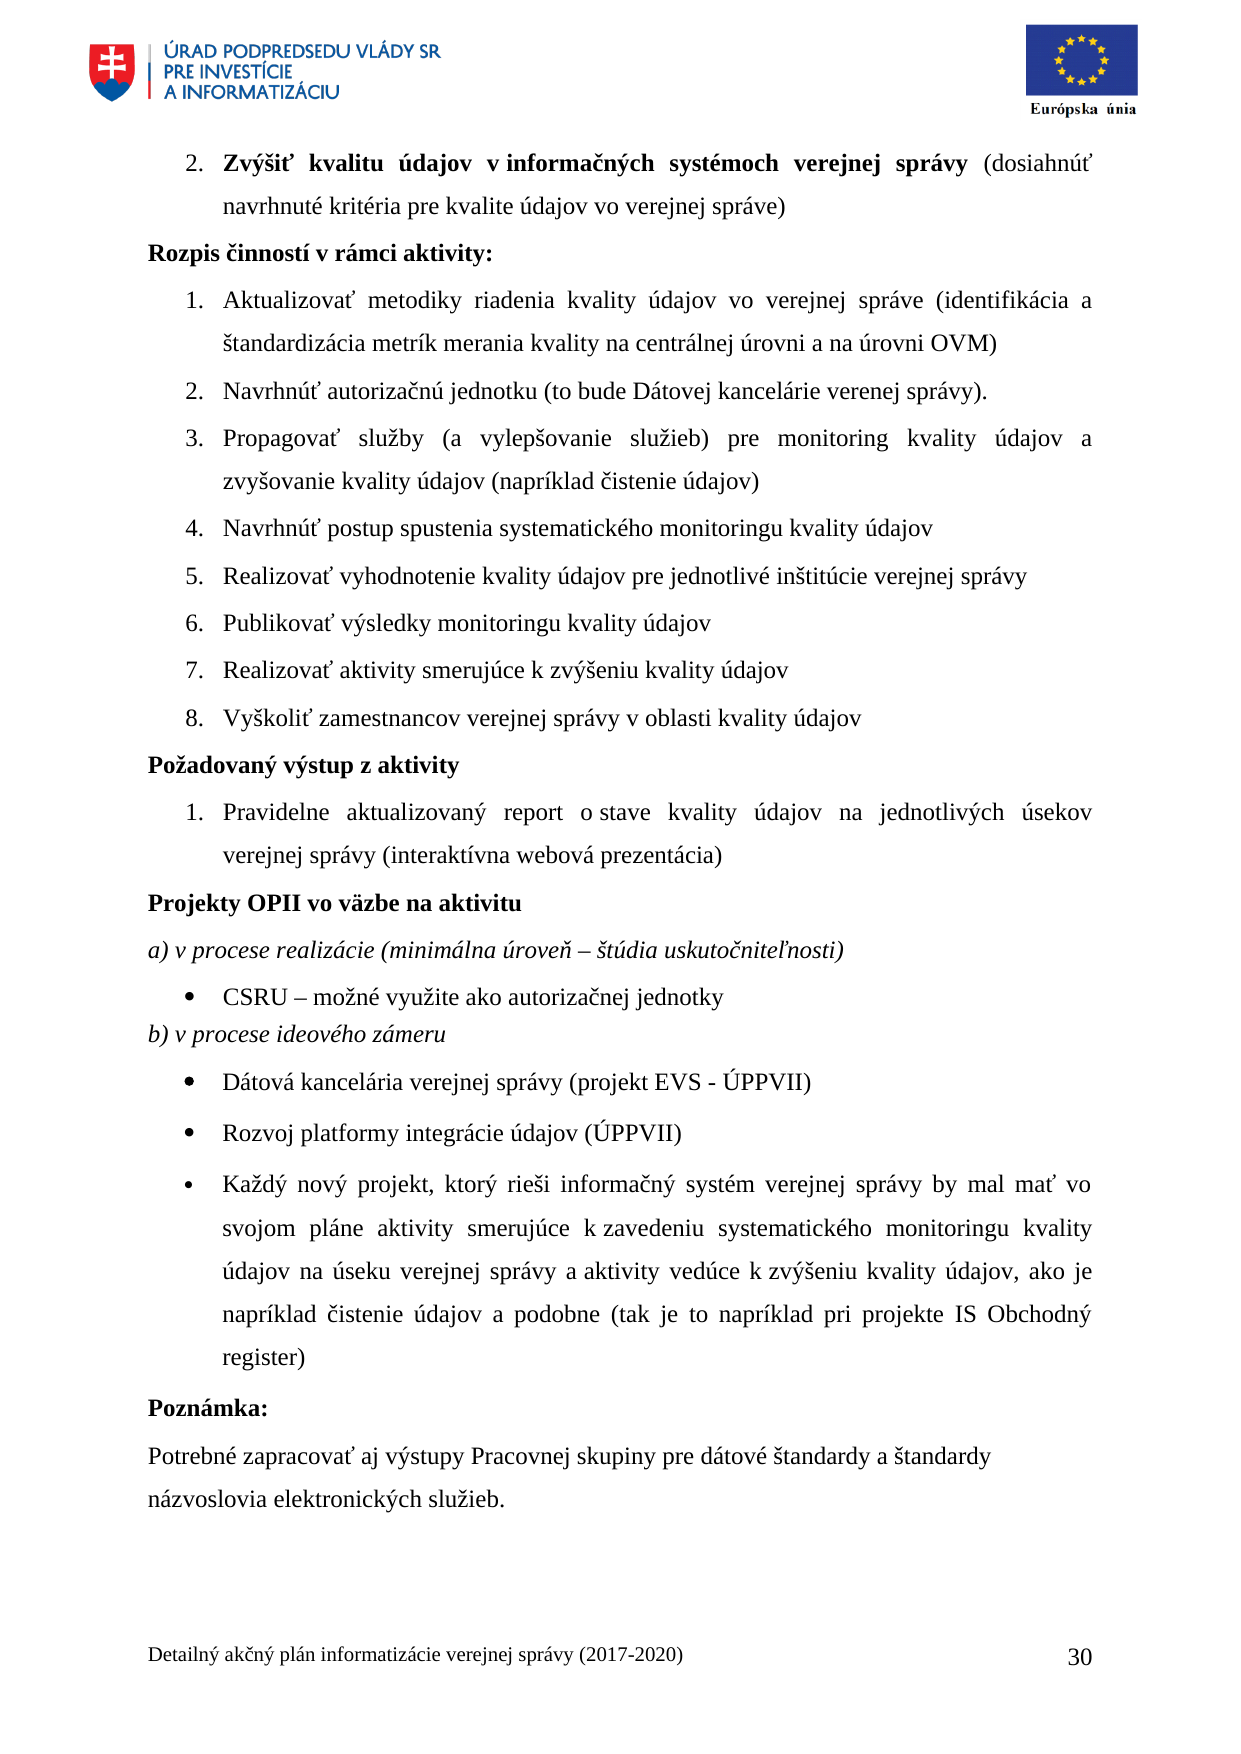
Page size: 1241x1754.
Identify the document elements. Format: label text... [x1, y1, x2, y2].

list Každý nový projekt, ktorý rieši informačný systém verejnej správy by mal mať vo svojom pláne aktivity smerujúce k zavedeniu systematického monitoringu kvality údajov na úseku verejnej správy a aktivity vedúce k zvýšeniu kvality údajov, ako je napríklad čistenie údajov a podobne (tak je to napríklad pri projekte IS Obchodný register) [185, 1169, 1093, 1371]
list Vyškoliť zamestnancov verejnej správy v oblasti kvality údajov [185, 703, 1093, 731]
list Dátová kancelária verejnej správy (projekt EVS - ÚPPVII) [185, 1067, 1093, 1095]
picture [1020, 19, 1143, 121]
text Rozpis činností v rámci aktivity: [148, 238, 1093, 267]
list Publikovať výsledky monitoringu kvality údajov [185, 608, 1093, 637]
text Poznámka: [148, 1393, 1093, 1422]
text Požadovaný výstup z aktivity [148, 750, 1093, 779]
list Zvýšiť kvalitu údajov v informačných systémoch verejnej správy (dosiahnúť navrhnuté kritéria pre kvalite údajov vo verejnej správe) [185, 148, 1093, 219]
list Propagovať služby (a vylepšovanie služieb) pre monitoring kvality údajov a zvyšovanie kvality údajov (napríklad čistenie údajov) [185, 423, 1093, 495]
picture [46, 0, 484, 142]
text b) v procese ideového zámeru [148, 1019, 1093, 1048]
list Realizovať aktivity smerujúce k zvýšeniu kvality údajov [185, 655, 1093, 684]
list Navrhnúť autorizačnú jednotku (to bude Dátovej kancelárie verenej správy). [185, 376, 1093, 404]
list Navrhnúť postup spustenia systematického monitoringu kvality údajov [185, 513, 1093, 542]
list Aktualizovať metodiky riadenia kvality údajov vo verejnej správe (identifikácia a štandardizácia metrík merania kvality na centrálnej úrovni a na úrovni OVM) [185, 285, 1093, 357]
text a) v procese realizácie (minimálna úroveň – štúdia uskutočniteľnosti) [148, 935, 1093, 964]
list Rozvoj platformy integrácie údajov (ÚPPVII) [185, 1118, 1093, 1147]
text Projekty OPII vo väzbe na aktivitu [148, 888, 1093, 916]
text Potrebné zapracovať aj výstupy Pracovnej skupiny pre dátové štandardy a štandardy názvoslovia elektronických služieb. [148, 1441, 1093, 1513]
list Pravidelne aktualizovaný report o stave kvality údajov na jednotlivých úsekov verejnej správy (interaktívna webová prezentácia) [185, 797, 1093, 869]
list CSRU – možné využite ako autorizačnej jednotky [185, 982, 1093, 1011]
list Realizovať vyhodnotenie kvality údajov pre jednotlivé inštitúcie verejnej správy [185, 561, 1093, 589]
